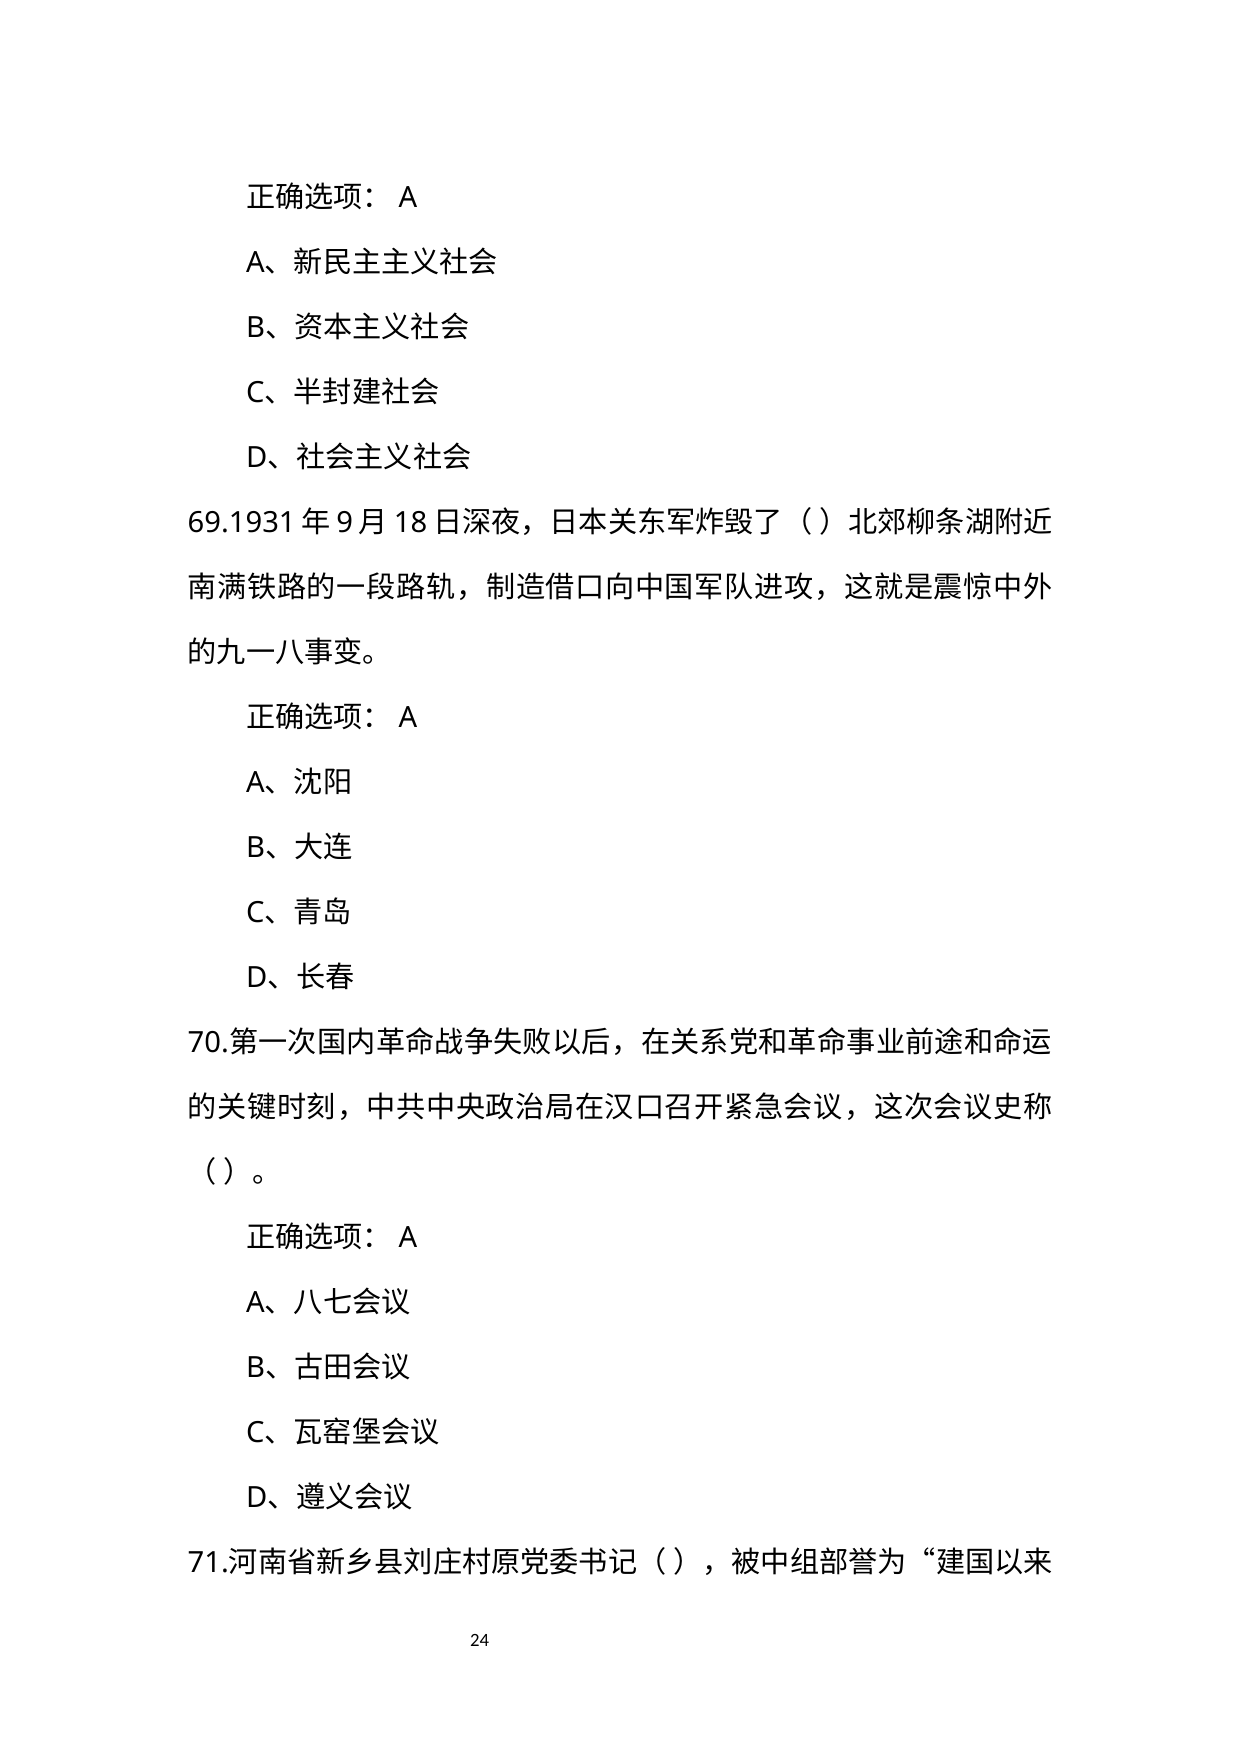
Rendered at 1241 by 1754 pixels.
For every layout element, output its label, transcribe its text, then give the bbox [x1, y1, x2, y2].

list A、八七会议 [187, 1267, 1053, 1332]
list 正确选项： A [187, 682, 1053, 747]
list 69.1931年9月18日深夜，日本关东军炸毁了（ ）北郊柳条湖附近南满铁路的一段路轨，制造借口向中国军队进攻，这就是震惊中外的九一八事变。 [187, 487, 1053, 682]
list B、资本主义社会 [187, 292, 1053, 357]
list A、沈阳 [187, 747, 1053, 812]
list A、新民主主义社会 [187, 227, 1053, 292]
list C、青岛 [187, 877, 1053, 942]
list D、遵义会议 [187, 1462, 1053, 1527]
list B、大连 [187, 812, 1053, 877]
list D、长春 [187, 942, 1053, 1007]
list C、半封建社会 [187, 357, 1053, 422]
list 正确选项： A [187, 1202, 1053, 1267]
list 70.第一次国内革命战争失败以后，在关系党和革命事业前途和命运的关键时刻，中共中央政治局在汉口召开紧急会议，这次会议史称（ ）。 [187, 1007, 1053, 1202]
list C、瓦窑堡会议 [187, 1397, 1053, 1462]
list 正确选项： A [187, 162, 1053, 227]
list B、古田会议 [187, 1332, 1053, 1397]
list D、社会主义社会 [187, 422, 1053, 487]
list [187, 1527, 1053, 1592]
